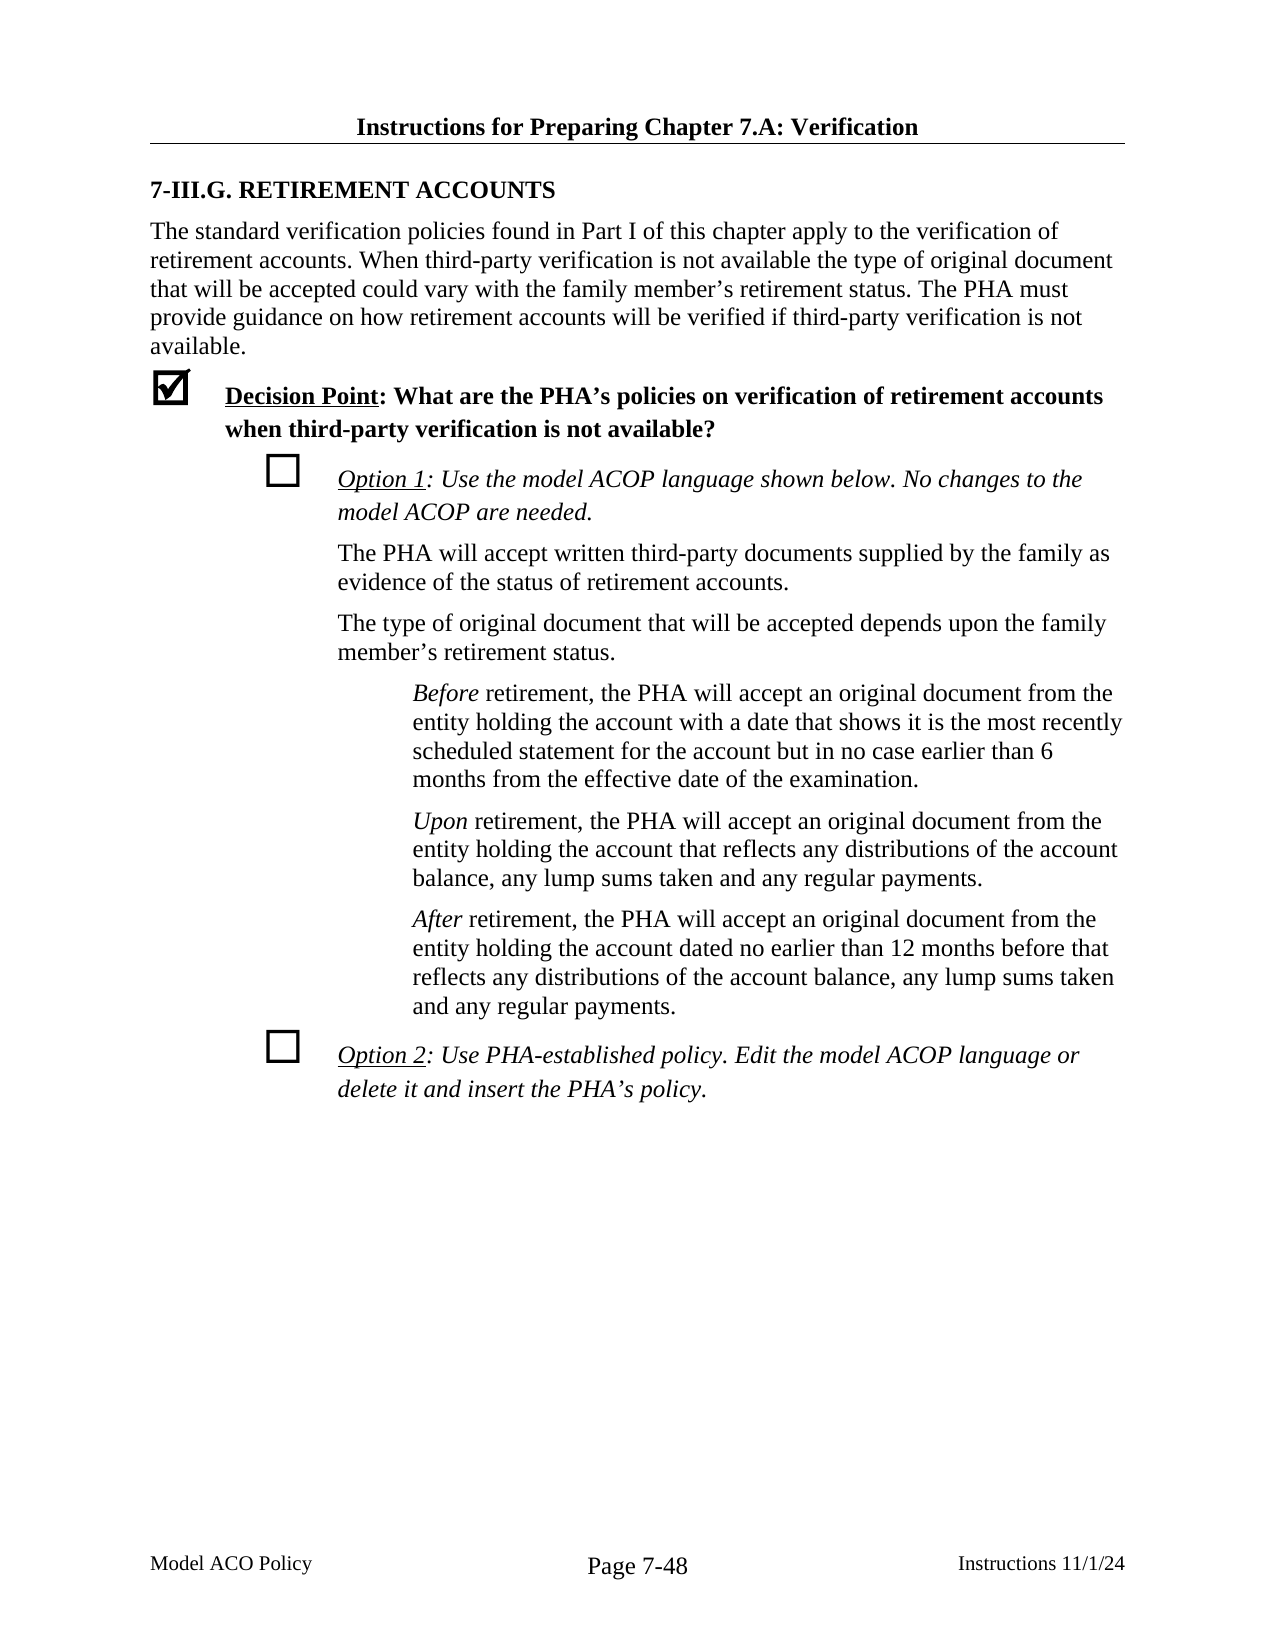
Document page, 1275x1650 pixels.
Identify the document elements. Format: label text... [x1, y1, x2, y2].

text Option 2: Use PHA-established policy. Edit the model ACOP language or delete it and insert the PHA’s policy. [262, 1032, 1125, 1102]
text 7-III.G. RETIREMENT ACCOUNTS [150, 175, 1125, 204]
text The PHA will accept written third-party documents supplied by the family as evidence of the status of retirement accounts. [337, 538, 1125, 596]
text Upon retirement, the PHA will accept an original document from the entity holding the account that reflects any distributions of the account balance, any lump sums taken and any regular payments. [412, 806, 1125, 892]
text Before retirement, the PHA will accept an original document from the entity holding the account with a date that shows it is the most recently scheduled statement for the account but in no case earlier than 6 months from the effective date of the examination. [412, 678, 1125, 793]
text The type of original document that will be accepted depends upon the family member’s retirement status. [337, 608, 1125, 666]
text The standard verification policies found in Part I of this chapter apply to the verification of retirement accounts. When third-party verification is not available the type of original document that will be accepted could vary with the family member’s retirement status. The PHA must provide guidance on how retirement accounts will be verified if third-party verification is not available. [150, 216, 1125, 360]
text Option 1: Use the model ACOP language shown below. No changes to the model ACOP are needed. [262, 455, 1125, 526]
text Decision Point: What are the PHA’s policies on verification of retirement accounts when third-party verification is not available? [150, 372, 1125, 443]
text After retirement, the PHA will accept an original document from the entity holding the account dated no earlier than 12 months before that reflects any distributions of the account balance, any lump sums taken and any regular payments. [412, 904, 1125, 1019]
